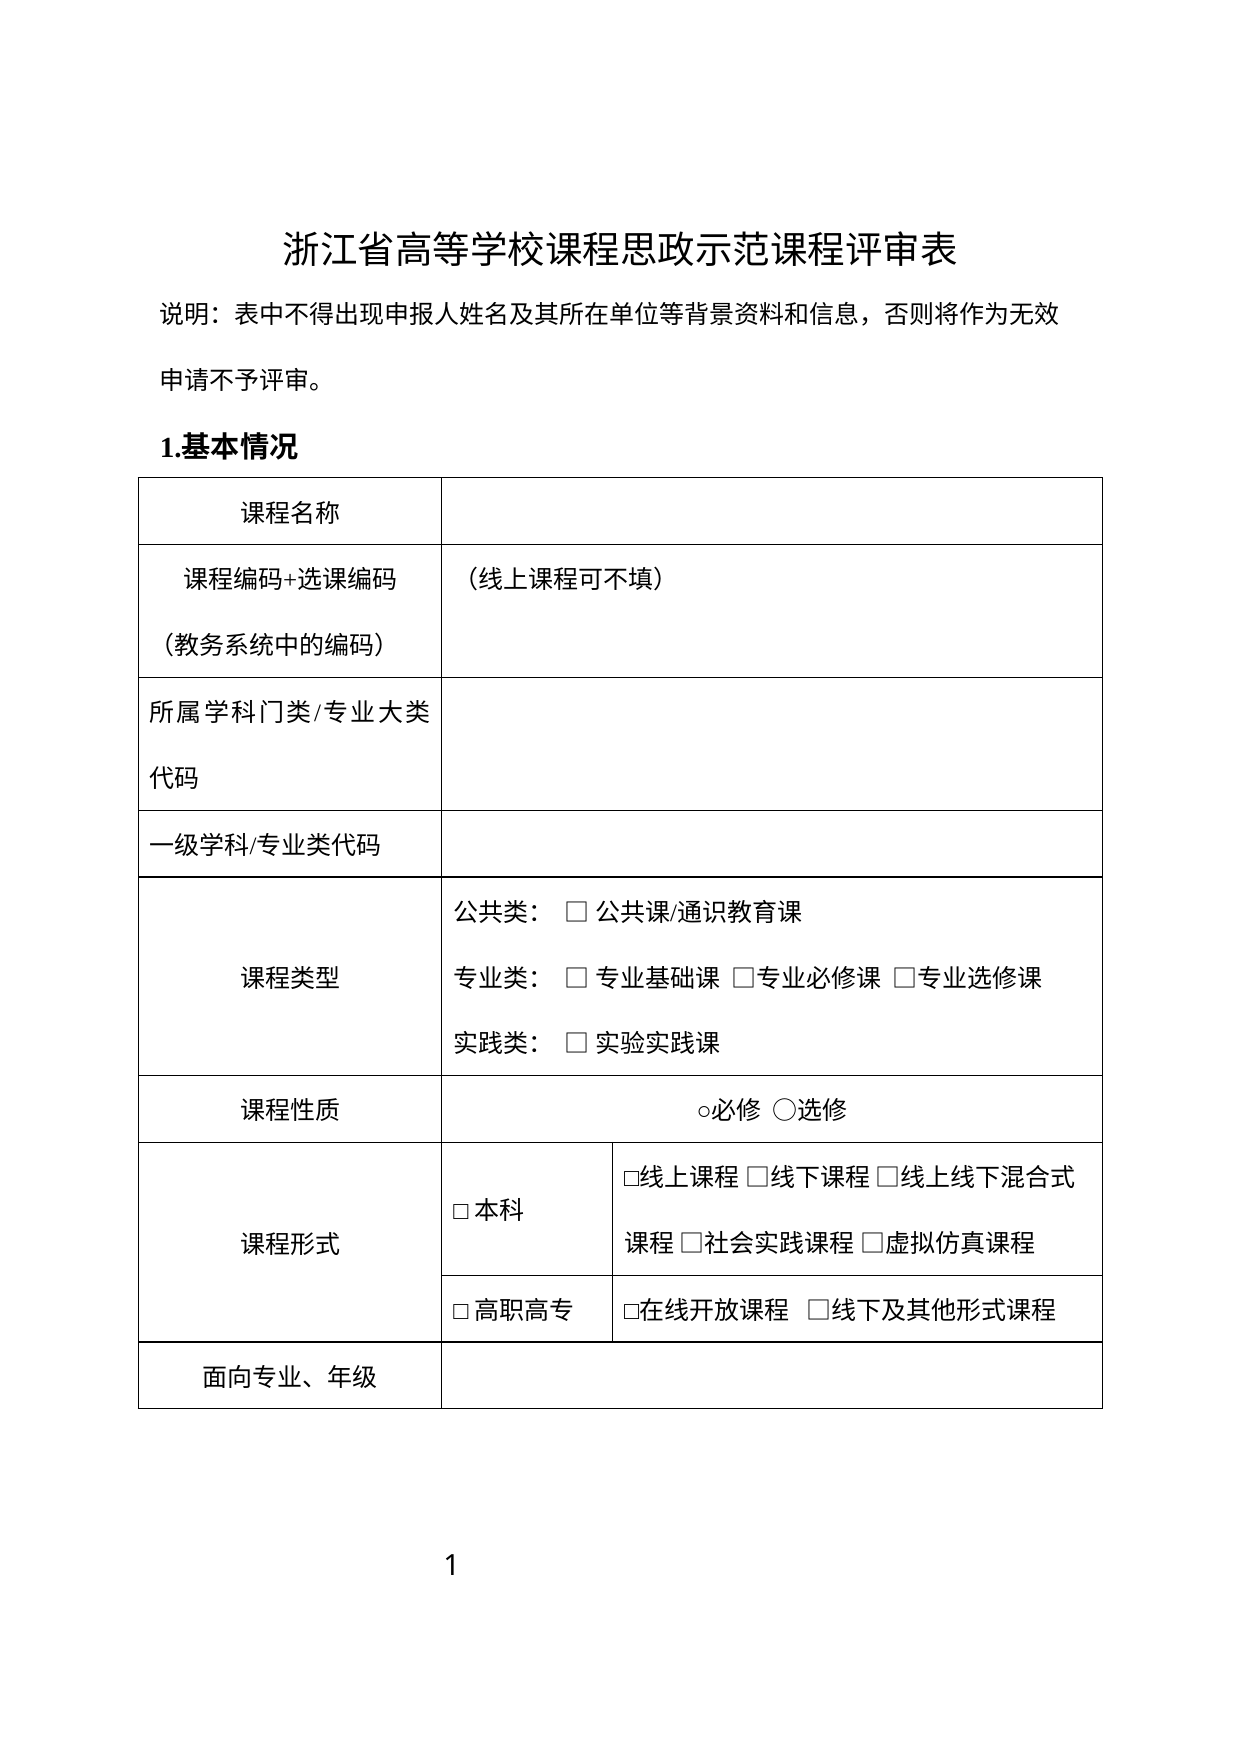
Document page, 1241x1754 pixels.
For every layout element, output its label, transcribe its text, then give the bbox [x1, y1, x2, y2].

table_cell □在线开放课程 □线下及其他形式课程 [613, 1276, 1102, 1341]
text 1.基本情况 [159, 411, 1081, 477]
table_cell 课程编码+选课编码 （教务系统中的编码） [139, 545, 441, 677]
table_cell [442, 678, 1102, 809]
table_cell 公共类： □ 公共课/通识教育课 专业类： □ 专业基础课 □专业必修课 □专业选修课 实践类： □ 实验实践课 [442, 878, 1102, 1075]
table_cell 所属学科门类/专业大类代码 [139, 678, 441, 809]
table_cell □ 本科 [442, 1143, 612, 1274]
table_cell [442, 811, 1102, 876]
table_cell 课程形式 [139, 1143, 441, 1341]
table_header [442, 478, 1102, 544]
table_header 课程名称 [139, 478, 441, 544]
table_cell □ 高职高专 [442, 1276, 612, 1341]
text 浙江省高等学校课程思政示范课程评审表 [159, 214, 1081, 280]
table_cell 课程性质 [139, 1076, 441, 1142]
table_cell 课程类型 [139, 878, 441, 1075]
table_cell 一级学科/专业类代码 [139, 811, 441, 876]
table_cell ○必修 ○选修 [442, 1076, 1102, 1142]
text 说明：表中不得出现申报人姓名及其所在单位等背景资料和信息，否则将作为无效申请不予评审。 [159, 280, 1081, 411]
table_cell 面向专业、年级 [139, 1343, 441, 1408]
table_cell [442, 1343, 1102, 1408]
table_cell □线上课程 □线下课程 □线上线下混合式课程 □社会实践课程 □虚拟仿真课程 [613, 1143, 1102, 1274]
table_cell （线上课程可不填） [442, 545, 1102, 677]
